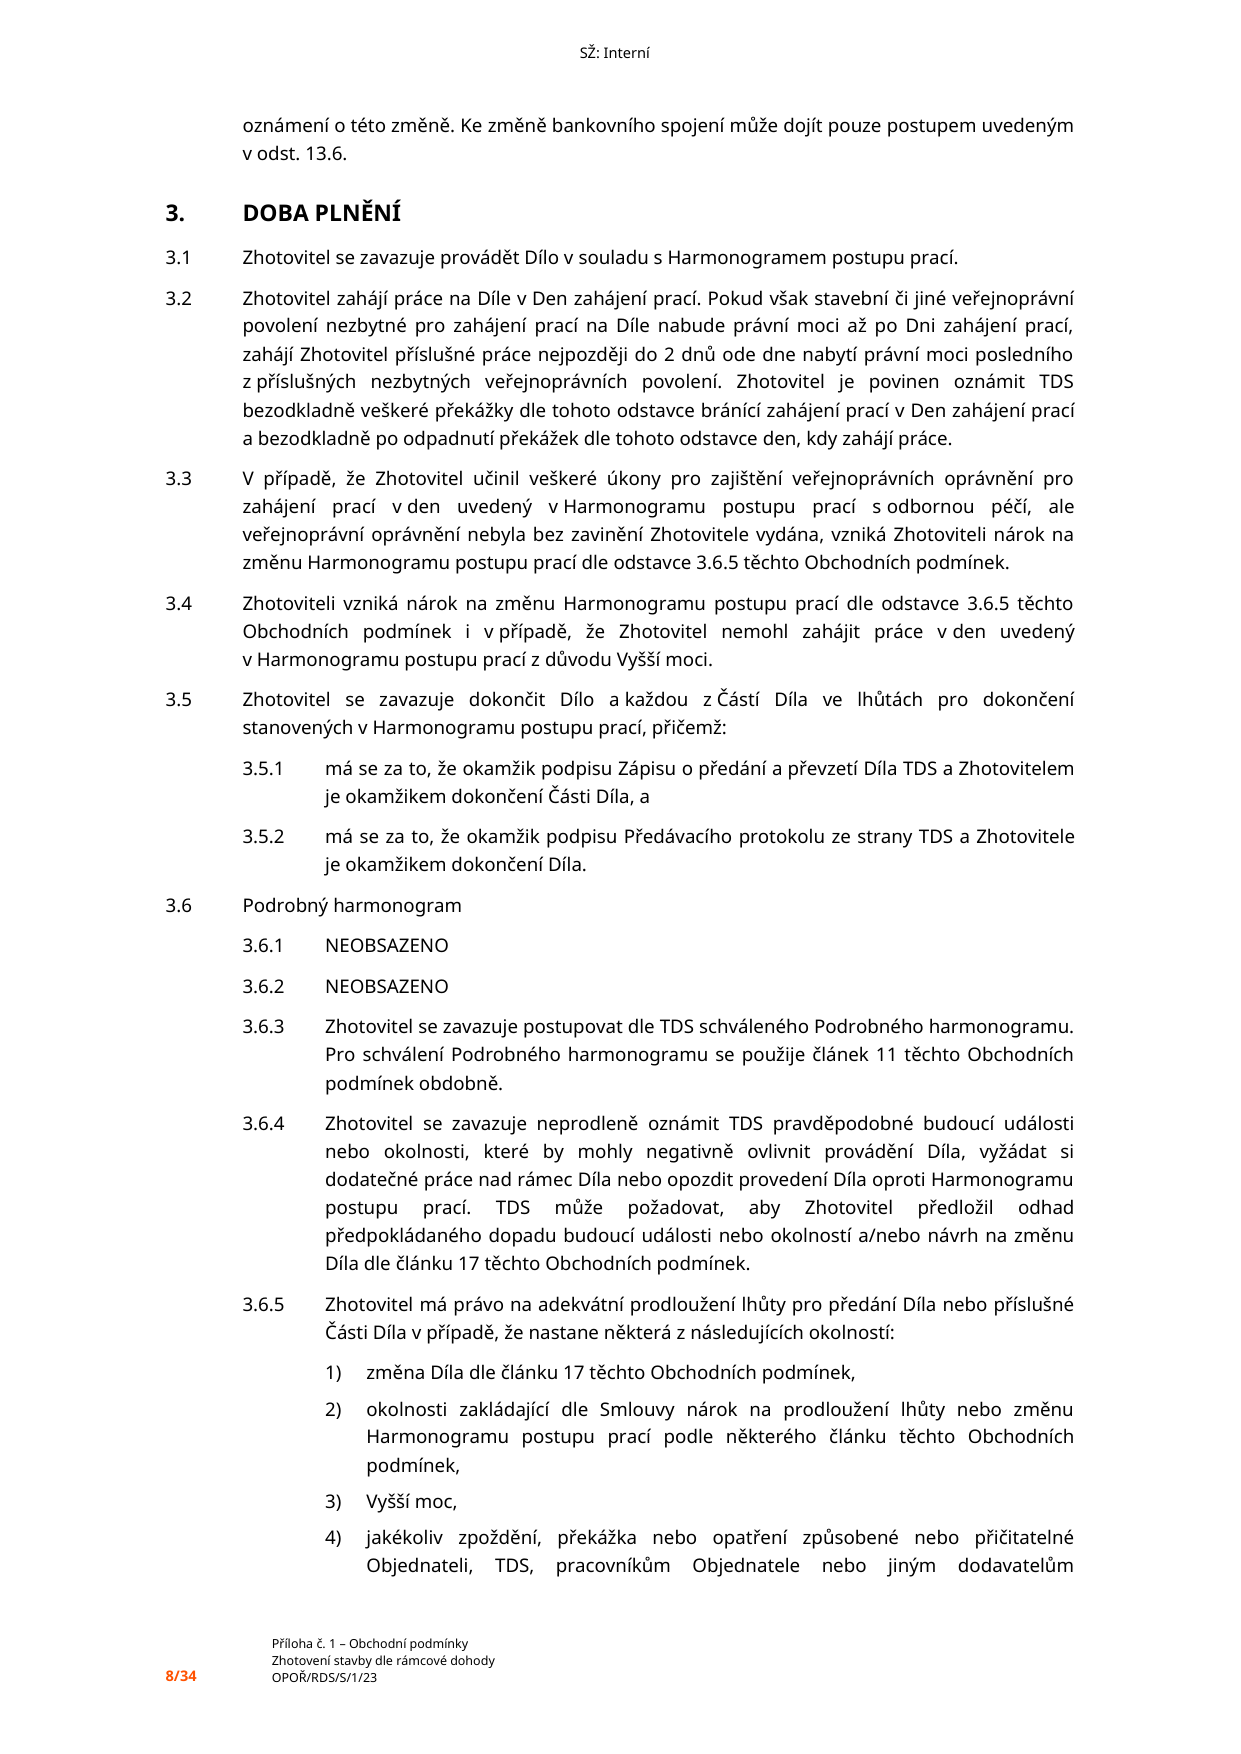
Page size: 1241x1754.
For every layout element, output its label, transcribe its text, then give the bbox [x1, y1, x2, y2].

text Zhotovitel se zavazuje dokončit Dílo a každou z Částí Díla ve lhůtách pro dokončení stanovených v Harmonogramu postupu prací, přičemž: [165, 687, 1075, 740]
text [165, 112, 1075, 166]
text má se za to, že okamžik podpisu Předávacího protokolu ze strany TDS a Zhotovitele je okamžikem dokončení Díla. [242, 824, 1075, 877]
text NEOBSAZENO [242, 973, 1075, 999]
text má se za to, že okamžik podpisu Zápisu o předání a převzetí Díla TDS a Zhotovitelem je okamžikem dokončení Části Díla, a [242, 755, 1075, 809]
text Vyšší moc, [325, 1488, 1075, 1514]
text Zhotovitel se zavazuje neprodleně oznámit TDS pravděpodobné budoucí události nebo okolnosti, které by mohly negativně ovlivnit provádění Díla, vyžádat si dodatečné práce nad rámec Díla nebo opozdit provedení Díla oproti Harmonogramu postupu prací. TDS může požadovat, aby Zhotovitel předložil odhad předpokládaného dopadu budoucí události nebo okolností a/nebo návrh na změnu Díla dle článku 17 těchto Obchodních podmínek. [242, 1110, 1075, 1276]
text Zhotovitel zahájí práce na Díle v Den zahájení prací. Pokud však stavební či jiné veřejnoprávní povolení nezbytné pro zahájení prací na Díle nabude právní moci až po Dni zahájení prací, zahájí Zhotovitel příslušné práce nejpozději do 2 dnů ode dne nabytí právní moci posledního z příslušných nezbytných veřejnoprávních povolení. Zhotovitel je povinen oznámit TDS bezodkladně veškeré překážky dle tohoto odstavce bránící zahájení prací v Den zahájení prací a bezodkladně po odpadnutí překážek dle tohoto odstavce den, kdy zahájí práce. [165, 285, 1075, 450]
text DOBA PLNĚNÍ [165, 197, 1075, 229]
text NEOBSAZENO [242, 933, 1075, 958]
list změna Díla dle článku 17 těchto Obchodních podmínek, [325, 1359, 1075, 1385]
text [325, 1524, 1075, 1578]
text Zhotoviteli vzniká nárok na změnu Harmonogramu postupu prací dle odstavce 3.6.5 těchto Obchodních podmínek i v případě, že Zhotovitel nemohl zahájit práce v den uvedený v Harmonogramu postupu prací z důvodu Vyšší moci. [165, 590, 1075, 672]
text Podrobný harmonogram [165, 892, 1075, 918]
text V případě, že Zhotovitel učinil veškeré úkony pro zajištění veřejnoprávních oprávnění pro zahájení prací v den uvedený v Harmonogramu postupu prací s odbornou péčí, ale veřejnoprávní oprávnění nebyla bez zavinění Zhotovitele vydána, vzniká Zhotoviteli nárok na změnu Harmonogramu postupu prací dle odstavce 3.6.5 těchto Obchodních podmínek. [165, 465, 1075, 575]
text Zhotovitel se zavazuje postupovat dle TDS schváleného Podrobného harmonogramu. Pro schválení Podrobného harmonogramu se použije článek 11 těchto Obchodních podmínek obdobně. [242, 1014, 1075, 1095]
text okolnosti zakládající dle Smlouvy nárok na prodloužení lhůty nebo změnu Harmonogramu postupu prací podle některého článku těchto Obchodních podmínek, [325, 1396, 1075, 1477]
text Zhotovitel se zavazuje provádět Dílo v souladu s Harmonogramem postupu prací. [165, 244, 1075, 270]
text Zhotovitel má právo na adekvátní prodloužení lhůty pro předání Díla nebo příslušné Části Díla v případě, že nastane některá z následujících okolností: [242, 1291, 1075, 1344]
